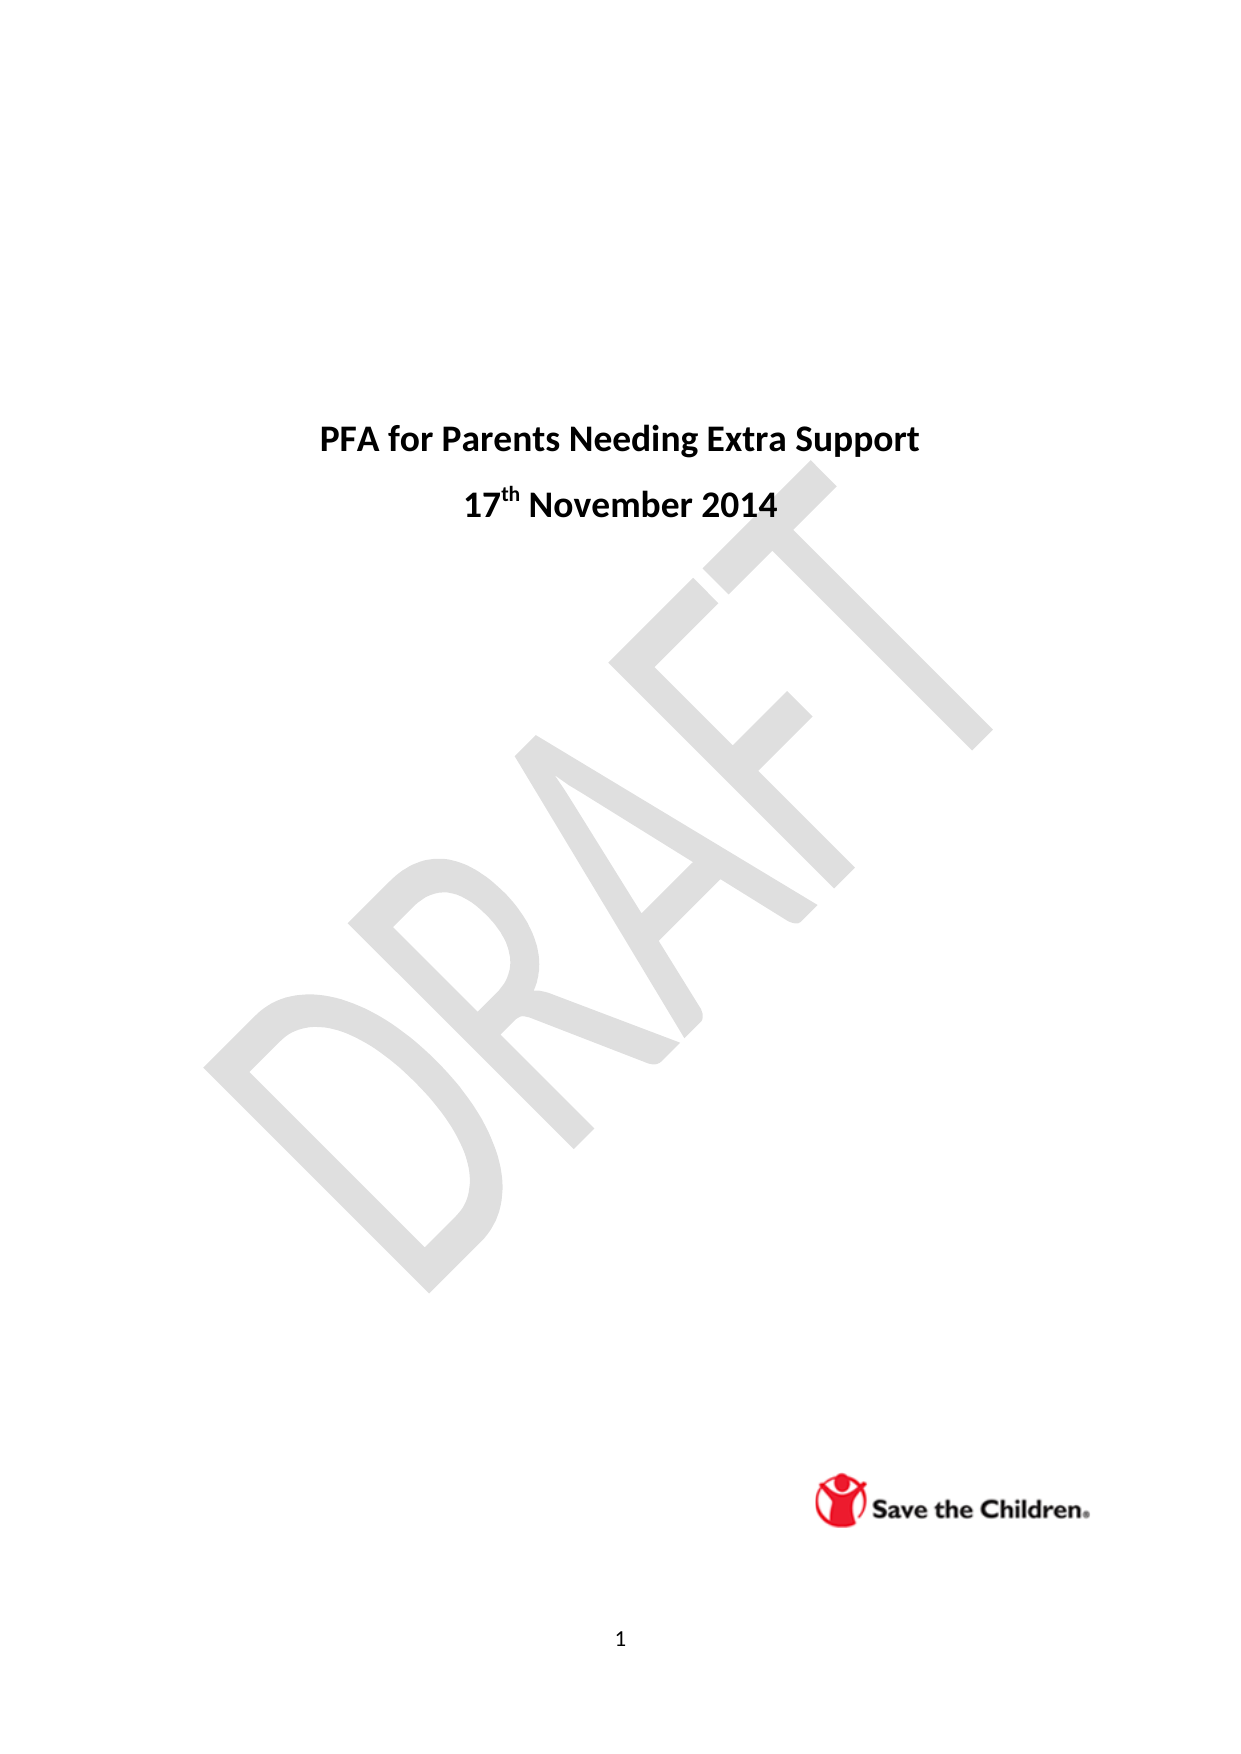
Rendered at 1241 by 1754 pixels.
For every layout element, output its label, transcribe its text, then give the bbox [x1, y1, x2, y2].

text 17th November 2014 [150, 481, 1090, 527]
text PFA for Parents Needing Extra Support [150, 414, 1090, 460]
picture [815, 1472, 1091, 1528]
